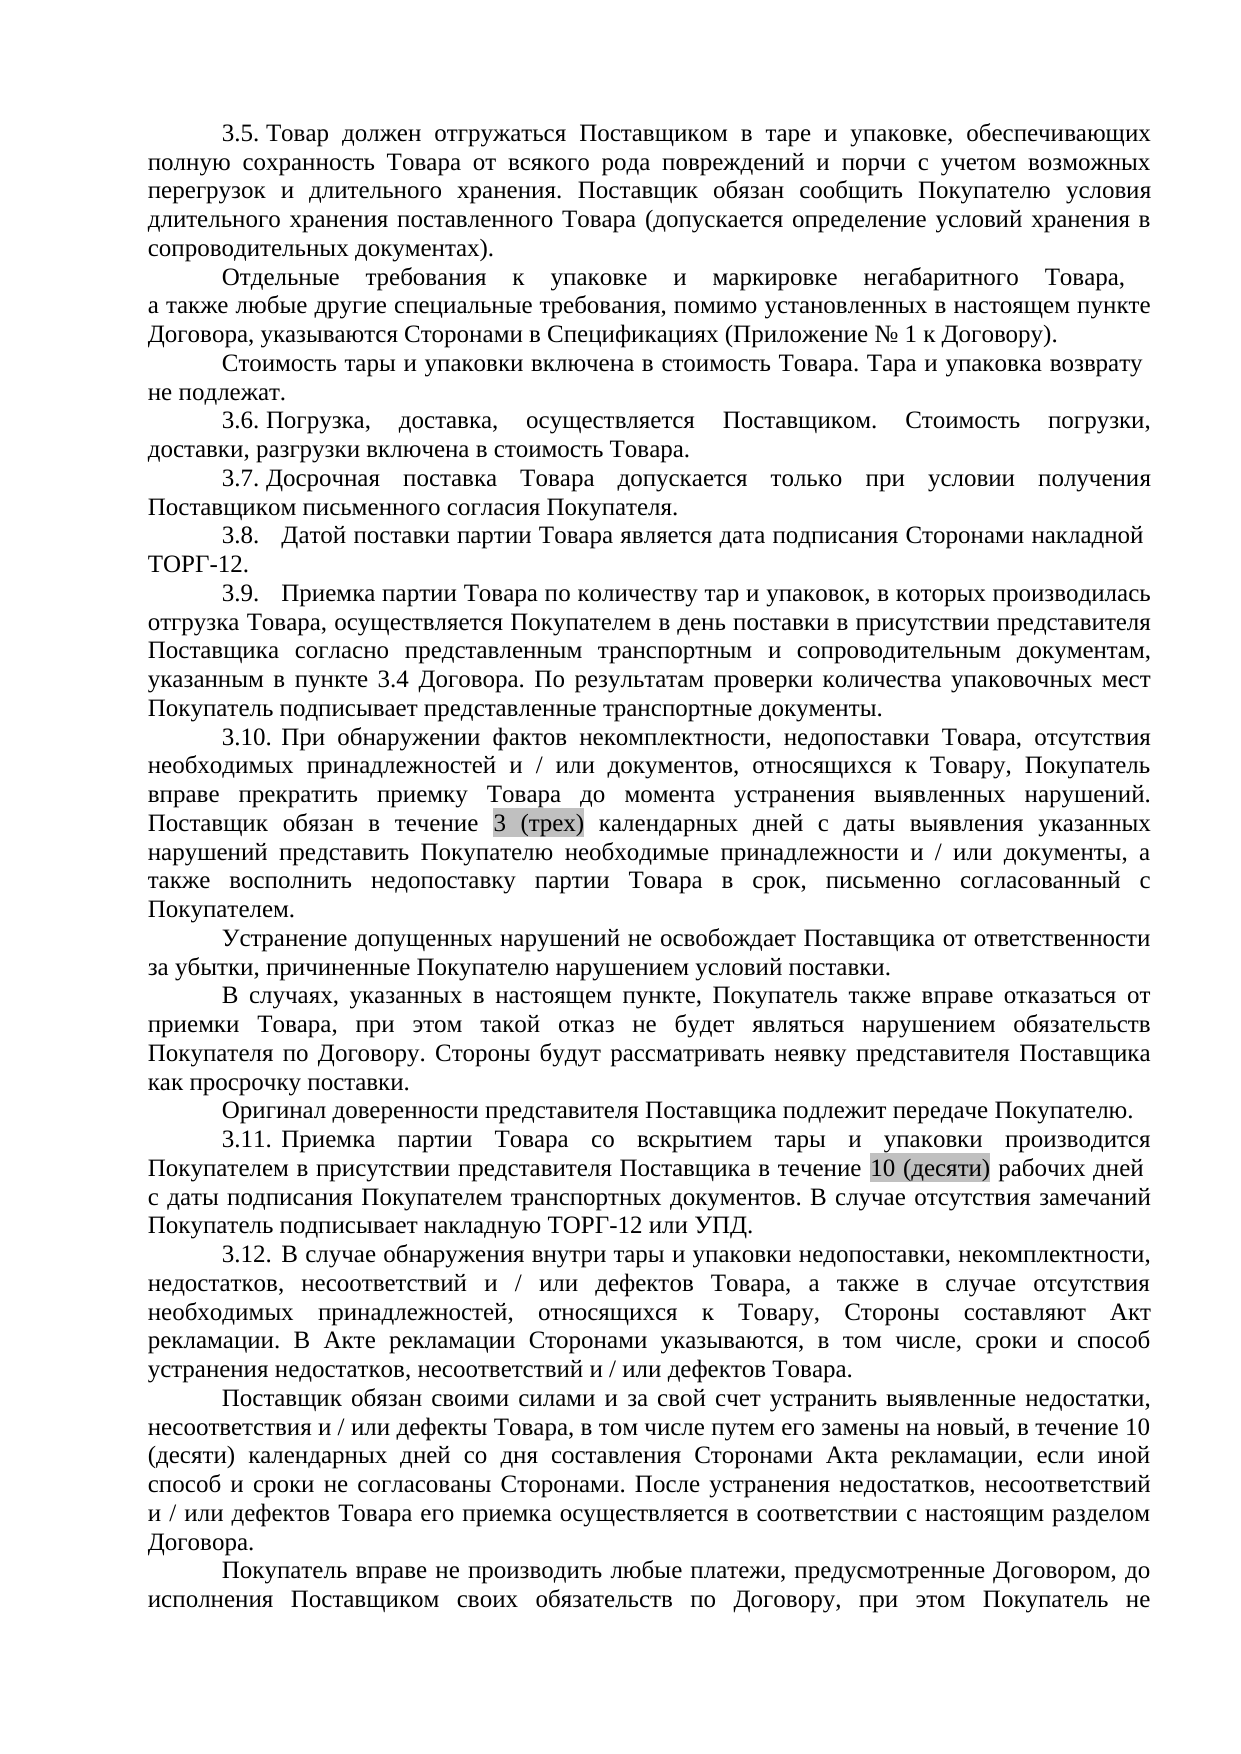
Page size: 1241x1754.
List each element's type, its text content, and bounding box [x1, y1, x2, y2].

list Приемка партии Товара по количеству тар и упаковок, в которых производилась отгрузка Товара, осуществляется Покупателем в день поставки в присутствии представителя Поставщика согласно представленным транспортным и сопроводительным документам, указанным в пункте 3.4 Договора. По результатам проверки количества упаковочных мест Покупатель подписывает представленные транспортные документы. [148, 578, 1152, 722]
text В случаях, указанных в настоящем пункте, Покупатель также вправе отказаться от приемки Товара, при этом такой отказ не будет являться нарушением обязательств Покупателя по Договору. Стороны будут рассматривать неявку представителя Поставщика как просрочку поставки. [148, 981, 1152, 1096]
list Датой поставки партии Товара является дата подписания Сторонами накладной ТОРГ-12. [148, 521, 1152, 578]
list Стоимость тары и упаковки включена в стоимость Товара. Тара и упаковка возврату не подлежат. [148, 348, 1152, 406]
list Оригинал доверенности представителя Поставщика подлежит передаче Покупателю. [148, 1096, 1152, 1124]
list Товар должен отгружаться Поставщиком в таре и упаковке, обеспечивающих полную сохранность Товара от всякого рода повреждений и порчи с учетом возможных перегрузок и длительного хранения. Поставщик обязан сообщить Покупателю условия длительного хранения поставленного Товара (допускается определение условий хранения в сопроводительных документах). [148, 118, 1152, 262]
list При обнаружении фактов некомплектности, недопоставки Товара, отсутствия необходимых принадлежностей и / или документов, относящихся к Товару, Покупатель вправе прекратить приемку Товара до момента устранения выявленных нарушений. Поставщик обязан в течение 3 (трех) календарных дней с даты выявления указанных нарушений представить Покупателю необходимые принадлежности и / или документы, а также восполнить недопоставку партии Товара в срок, письменно согласованный с Покупателем. [148, 722, 1152, 923]
list Приемка партии Товара со вскрытием тары и упаковки производится Покупателем в присутствии представителя Поставщика в течение 10 (десяти) рабочих дней с даты подписания Покупателем транспортных документов. В случае отсутствия замечаний Покупатель подписывает накладную ТОРГ-12 или УПД. [148, 1124, 1152, 1239]
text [148, 1556, 1152, 1613]
list Досрочная поставка Товара допускается только при условии получения Поставщиком письменного согласия Покупателя. [148, 463, 1152, 521]
list Погрузка, доставка, осуществляется Поставщиком. Стоимость погрузки, доставки, разгрузки включена в стоимость Товара. [148, 406, 1152, 463]
list Отдельные требования к упаковке и маркировке негабаритного Товара, а также любые другие специальные требования, помимо установленных в настоящем пункте Договора, указываются Сторонами в Спецификациях (Приложение № 1 к Договору). [148, 262, 1152, 348]
list В случае обнаружения внутри тары и упаковки недопоставки, некомплектности, недостатков, несоответствий и / или дефектов Товара, а также в случае отсутствия необходимых принадлежностей, относящихся к Товару, Стороны составляют Акт рекламации. В Акте рекламации Сторонами указываются, в том числе, сроки и способ устранения недостатков, несоответствий и / или дефектов Товара. [148, 1239, 1152, 1383]
list Устранение допущенных нарушений не освобождает Поставщика от ответственности за убытки, причиненные Покупателю нарушением условий поставки. [148, 923, 1152, 981]
text Поставщик обязан своими силами и за свой счет устранить выявленные недостатки, несоответствия и / или дефекты Товара, в том числе путем его замены на новый, в течение 10 (десяти) календарных дней со дня составления Сторонами Акта рекламации, если иной способ и сроки не согласованы Сторонами. После устранения недостатков, несоответствий и / или дефектов Товара его приемка осуществляется в соответствии с настоящим разделом Договора. [148, 1383, 1152, 1556]
